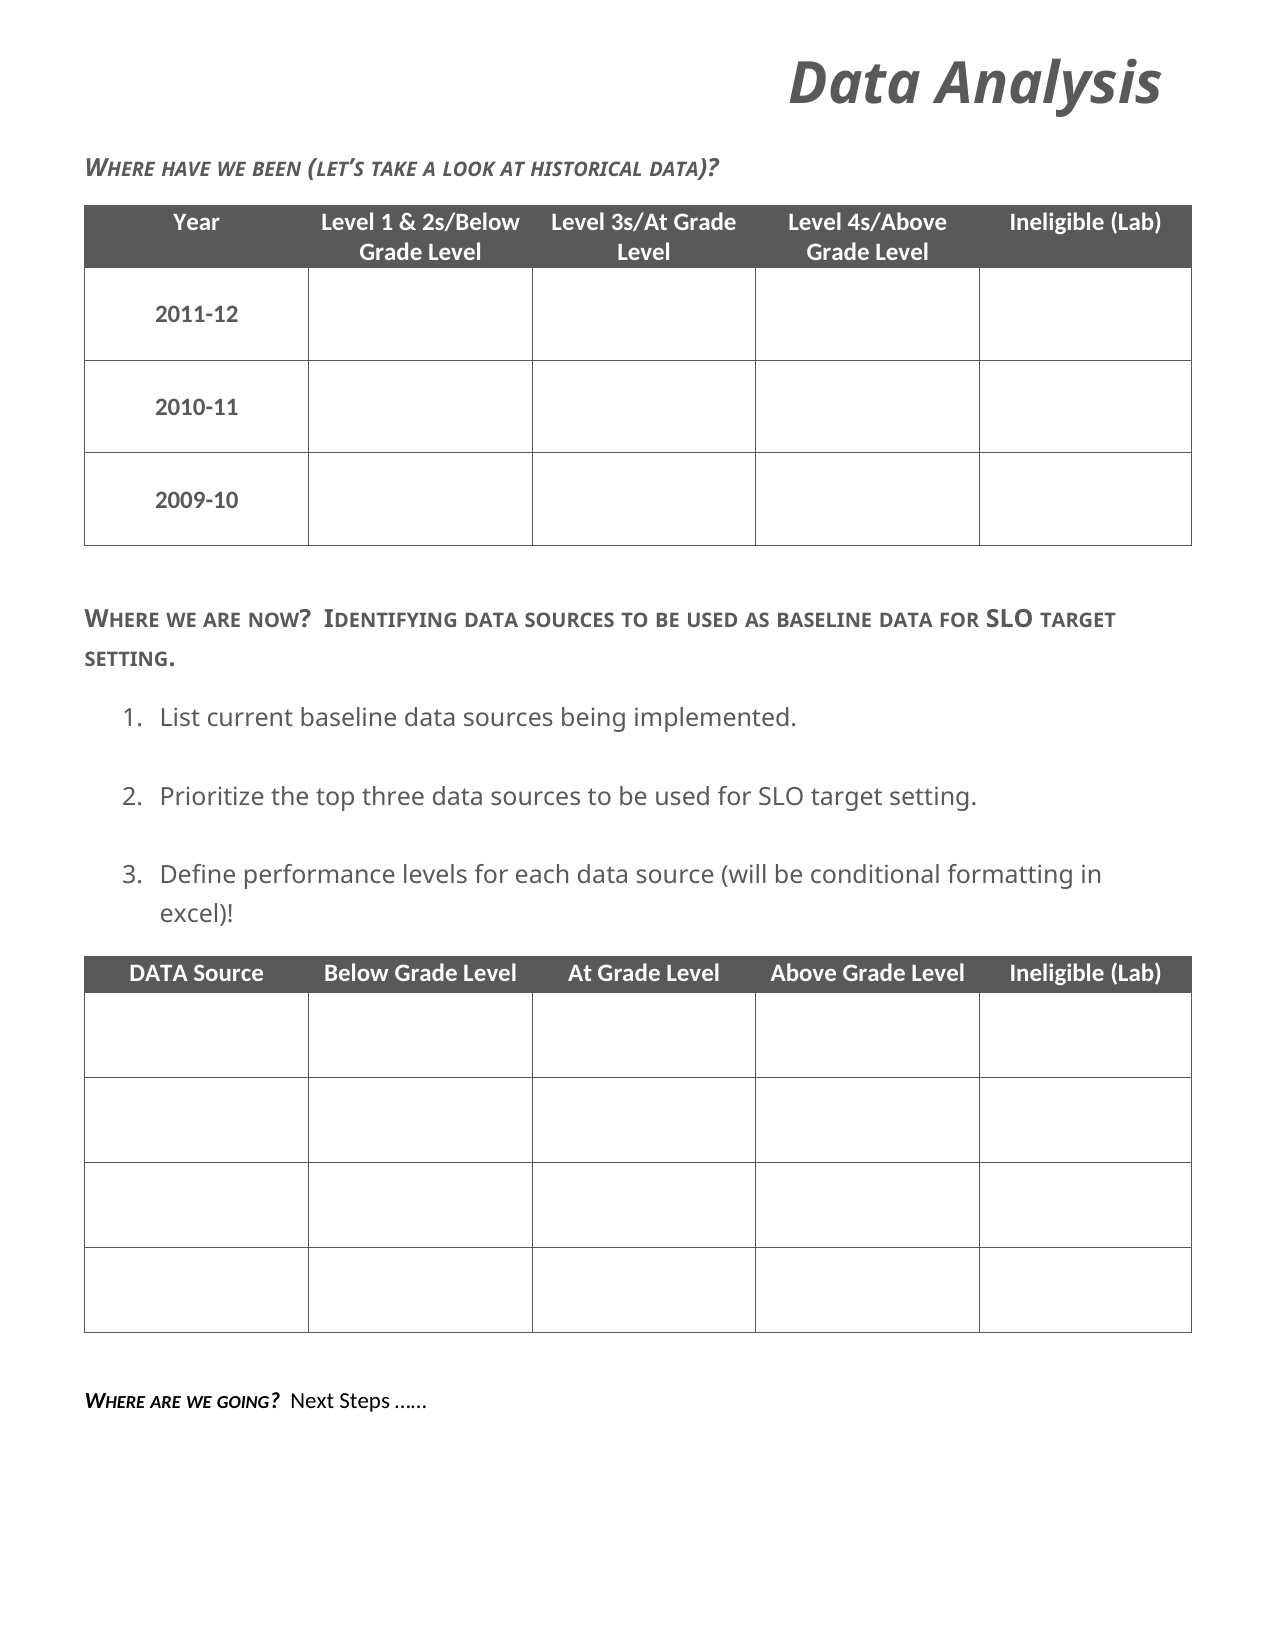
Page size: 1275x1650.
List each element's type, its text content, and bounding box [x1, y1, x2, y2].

table_cell [980, 268, 1191, 359]
table_cell [533, 1163, 755, 1247]
table_header Ineligible (Lab) [980, 206, 1191, 267]
table_cell [85, 1163, 308, 1247]
table_cell [533, 1248, 755, 1332]
table_header Level 4s/Above Grade Level [756, 206, 979, 267]
table_header Below Grade Level [309, 957, 532, 992]
table_cell [309, 993, 532, 1077]
table_cell [309, 1078, 532, 1162]
table_header Level 1 & 2s/Below Grade Level [309, 206, 532, 267]
table_header DATA Source [85, 957, 308, 992]
table_cell [756, 1163, 979, 1247]
table_header Ineligible (Lab) [980, 957, 1191, 992]
table_header Level 3s/At Grade Level [533, 206, 755, 267]
table_header Above Grade Level [756, 957, 979, 992]
table_cell [980, 361, 1191, 452]
table_cell [85, 1078, 308, 1162]
list List current baseline data sources being implemented. [122, 700, 1125, 734]
table_cell [756, 268, 979, 359]
table_cell 2009-10 [85, 453, 308, 545]
table_cell [980, 1078, 1191, 1162]
table_header At Grade Level [533, 957, 755, 992]
table_cell [309, 1248, 532, 1332]
table_cell [533, 268, 755, 359]
table_cell [756, 453, 979, 545]
table_cell 2011-12 [85, 268, 308, 359]
table_cell [309, 361, 532, 452]
table_cell [309, 1163, 532, 1247]
table_cell [756, 993, 979, 1077]
table_cell [533, 993, 755, 1077]
table_cell [85, 993, 308, 1077]
text Where have we been (let’s take a look at historical data)? [84, 150, 1125, 184]
list Define performance levels for each data source (will be conditional formatting in excel)! [122, 857, 1125, 930]
text Where we are now? Identifying data sources to be used as baseline data for SLO target setting. [84, 601, 1125, 674]
table_cell 2010-11 [85, 361, 308, 452]
text Where are we going? Next Steps …… [84, 1386, 1125, 1414]
table_cell [309, 453, 532, 545]
table_cell [756, 1248, 979, 1332]
table_cell [980, 993, 1191, 1077]
table_cell [756, 1078, 979, 1162]
table_cell [533, 361, 755, 452]
table_cell [980, 453, 1191, 545]
table_cell [85, 1248, 308, 1332]
table_cell [533, 1078, 755, 1162]
table_cell [980, 1248, 1191, 1332]
table_cell [533, 453, 755, 545]
table_header Year [85, 206, 308, 267]
list Prioritize the top three data sources to be used for SLO target setting. [122, 778, 1125, 812]
table_cell [980, 1163, 1191, 1247]
table_cell [309, 268, 532, 359]
table_cell [756, 361, 979, 452]
